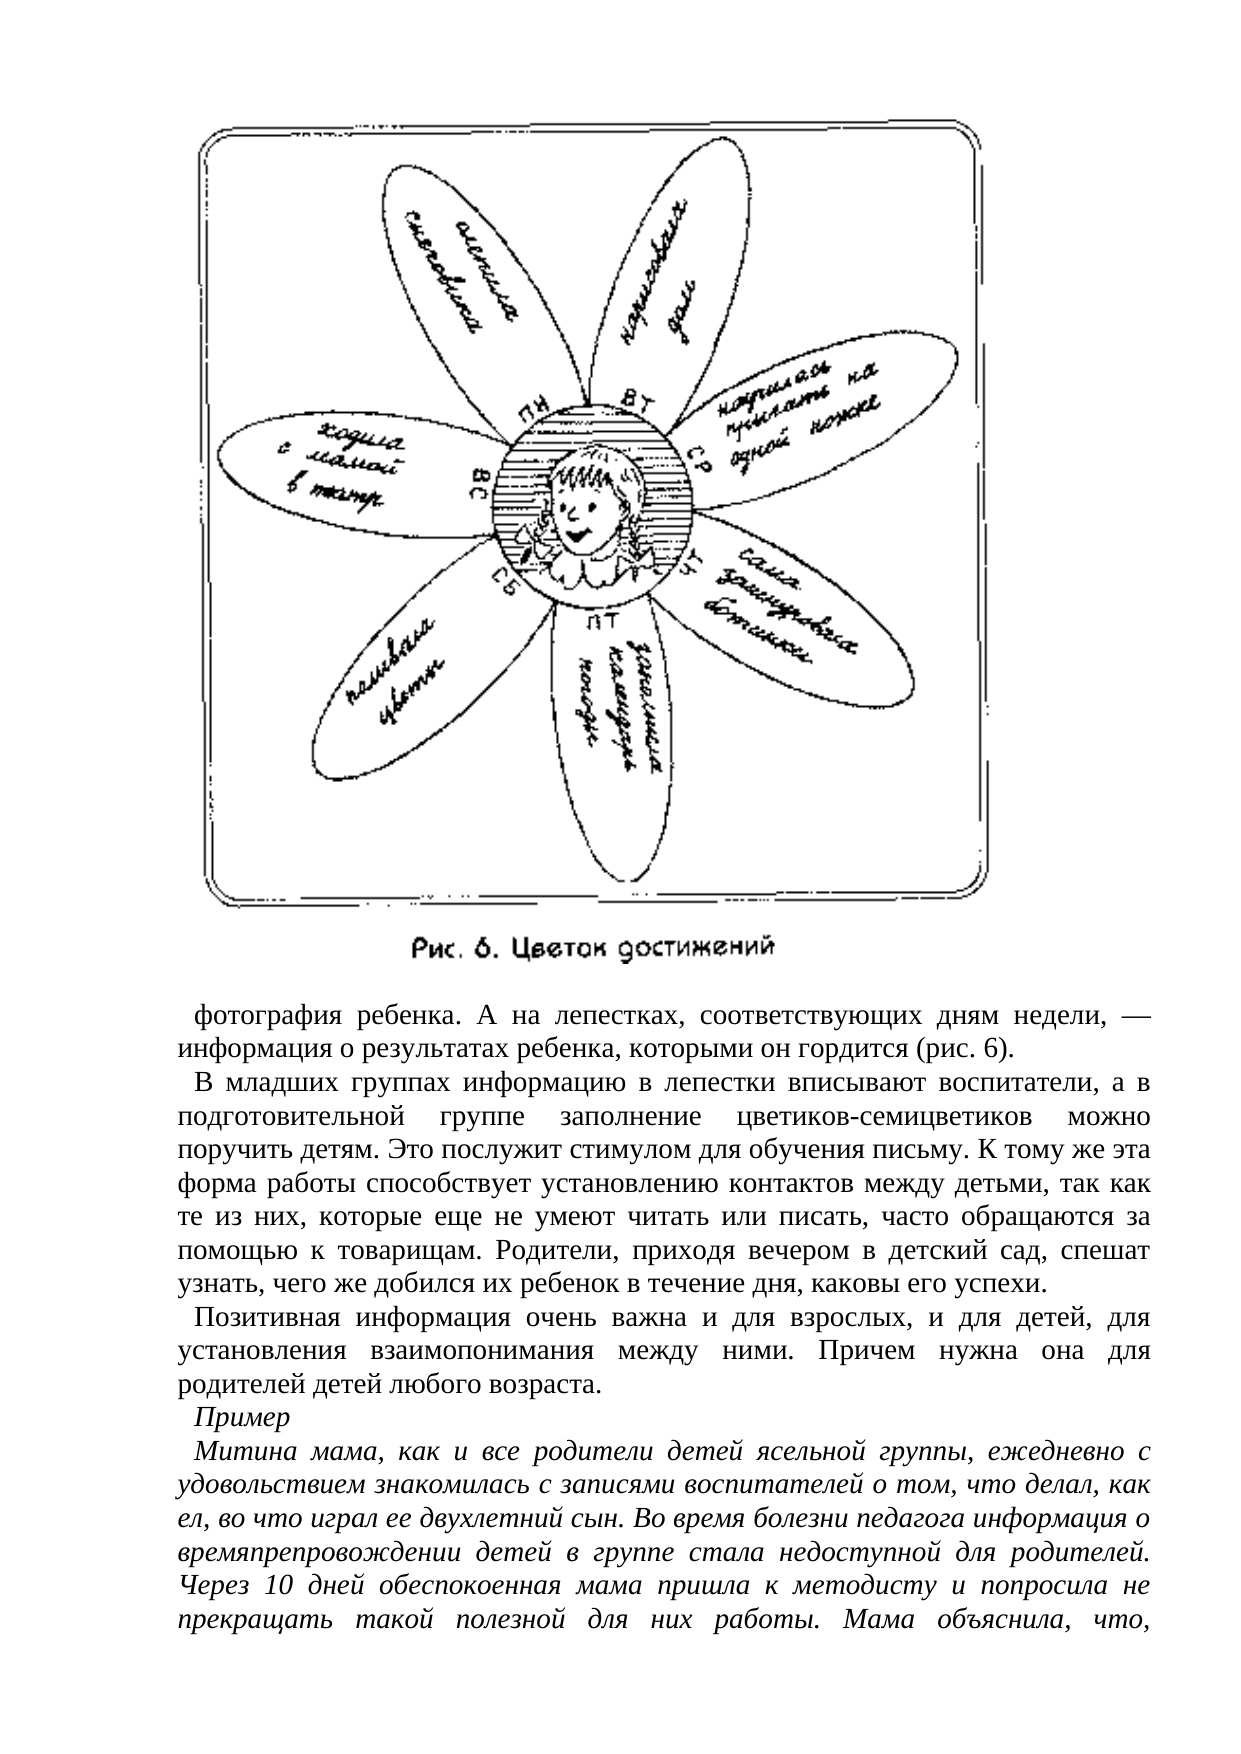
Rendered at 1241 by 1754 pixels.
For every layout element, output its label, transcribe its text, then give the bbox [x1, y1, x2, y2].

text Позитивная информация очень важна и для взрослых, и для детей, для установления взаимопонимания между ними. Причем нужна она для родителей детей любого возраста. [177, 1299, 1152, 1399]
picture [193, 118, 991, 964]
text Пример [177, 1399, 1152, 1433]
text В младших группах информацию в лепестки вписывают воспитатели, а в подготовительной группе заполнение цветиков-семицветиков можно поручить детям. Это послужит стимулом для обучения письму. К тому же эта форма работы способствует установлению контактов между детьми, так как те из них, которые еще не умеют читать или писать, часто обращаются за помощью к товарищам. Родители, приходя вечером в детский сад, спешат узнать, чего же добился их ребенок в течение дня, каковы его успехи. [177, 1064, 1152, 1299]
text фотография ребенка. А на лепестках, соответствующих дням недели, — информация о результатах ребенка, которыми он гордится (рис. 6). [177, 997, 1152, 1064]
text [177, 1433, 1152, 1634]
